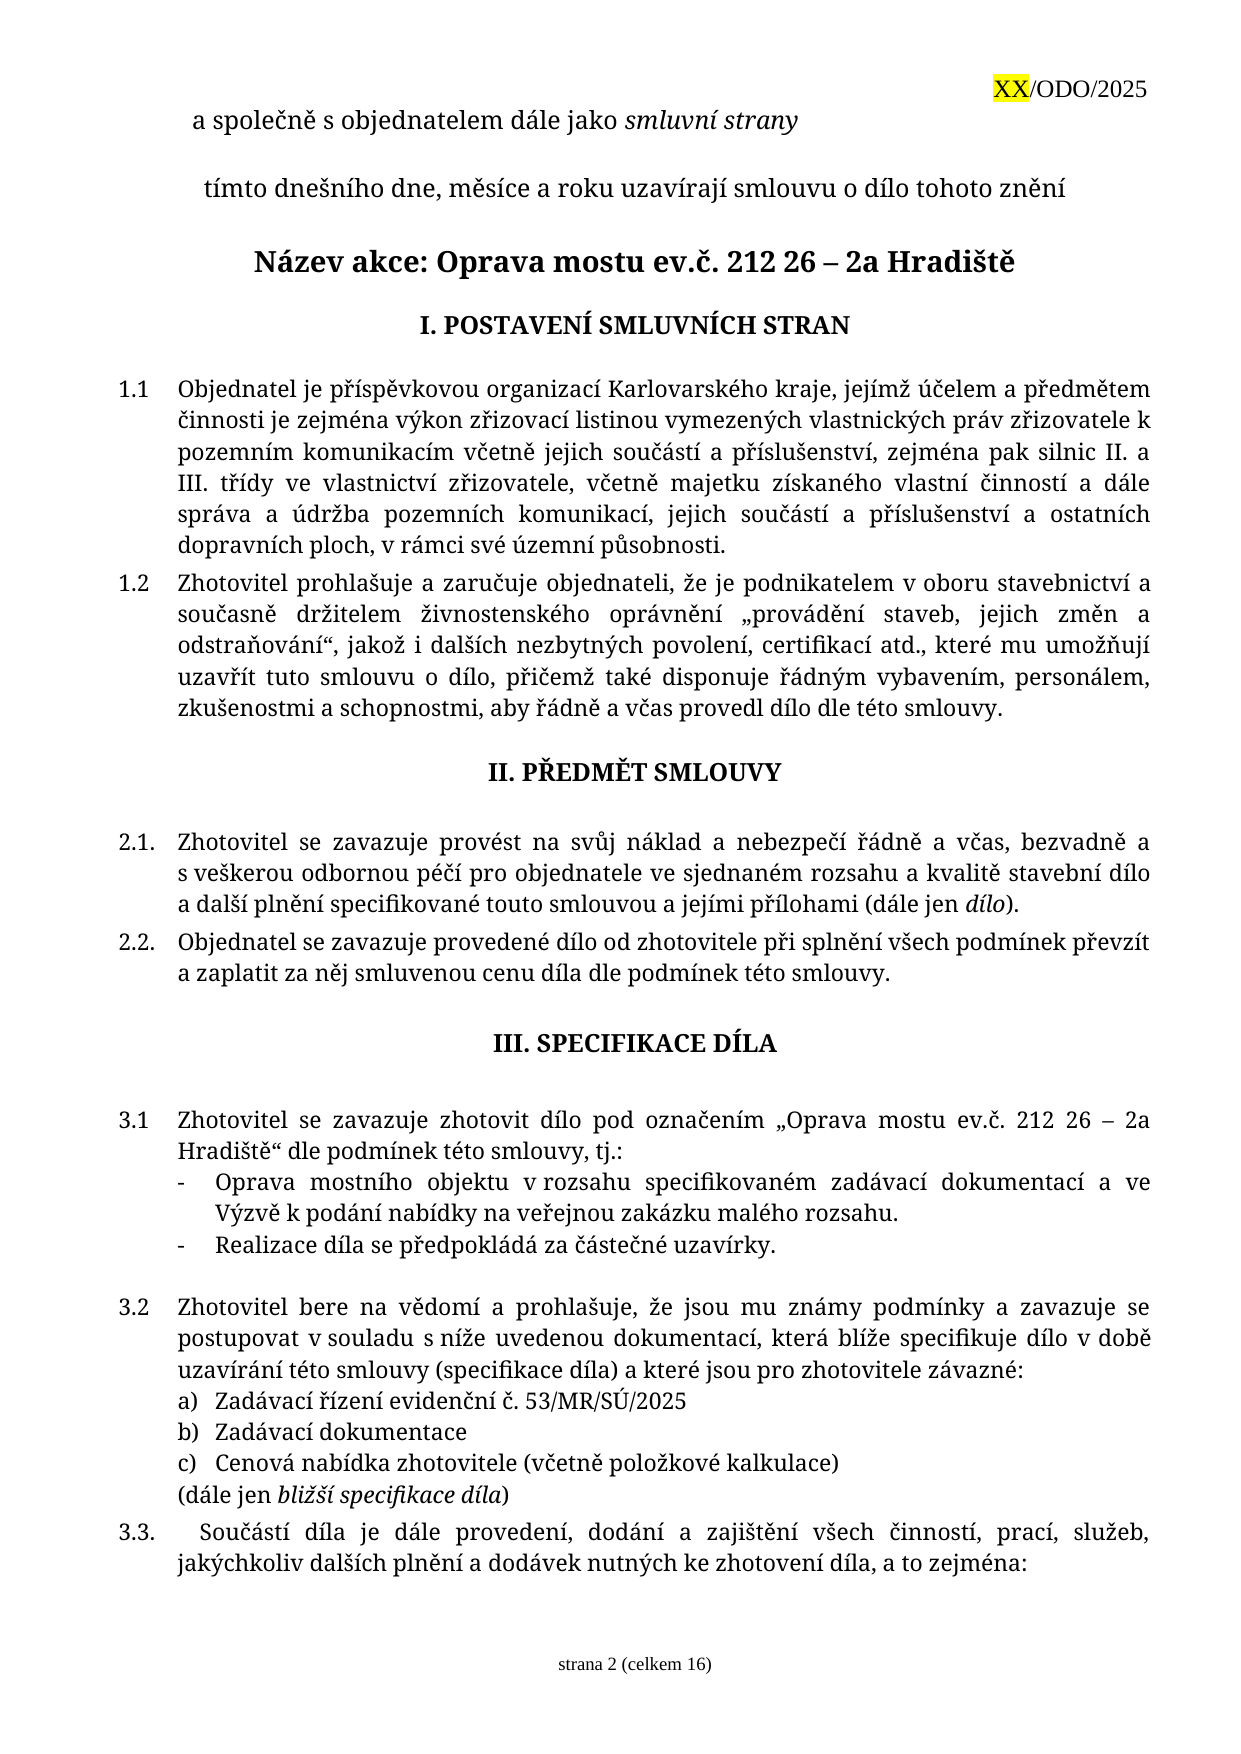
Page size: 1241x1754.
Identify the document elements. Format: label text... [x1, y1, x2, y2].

list Zadávací dokumentace [177, 1416, 1152, 1447]
list Zhotovitel se zavazuje provést na svůj náklad a nebezpečí řádně a včas, bezvadně a s veškerou odbornou péčí pro objednatele ve sjednaném rozsahu a kvalitě stavební dílo a další plnění specifikované touto smlouvou a jejími přílohami (dále jen dílo). [118, 826, 1152, 919]
text a společně s objednatelem dále jako smluvní strany [118, 102, 1152, 137]
list Zadávací řízení evidenční č. 53/MR/SÚ/2025 [177, 1385, 1152, 1416]
list Realizace díla se předpokládá za částečné uzavírky. [177, 1228, 1152, 1260]
list Zhotovitel se zavazuje zhotovit dílo pod označením „Oprava mostu ev.č. 212 26 – 2a Hradiště“ dle podmínek této smlouvy, tj.: [118, 1103, 1152, 1166]
text II. PŘEDMĚT SMLOUVY [118, 754, 1152, 788]
text Název akce: Oprava mostu ev.č. 212 26 – 2a Hradiště [118, 242, 1152, 281]
text 3.3. Součástí díla je dále provedení, dodání a zajištění všech činností, prací, služeb, jakýchkoliv dalších plnění a dodávek nutných ke zhotovení díla, a to zejména: [118, 1516, 1152, 1578]
list Zhotovitel prohlašuje a zaručuje objednateli, že je podnikatelem v oboru stavebnictví a současně držitelem živnostenského oprávnění „provádění staveb, jejich změn a odstraňování“, jakož i dalších nezbytných povolení, certifikací atd., které mu umožňují uzavřít tuto smlouvu o dílo, přičemž také disponuje řádným vybavením, personálem, zkušenostmi a schopnostmi, aby řádně a včas provedl dílo dle této smlouvy. [118, 567, 1152, 723]
text (dále jen bližší specifikace díla) [118, 1478, 1152, 1510]
list Objednatel je příspěvkovou organizací Karlovarského kraje, jejímž účelem a předmětem činnosti je zejména výkon zřizovací listinou vymezených vlastnických práv zřizovatele k pozemním komunikacím včetně jejich součástí a příslušenství, zejména pak silnic II. a III. třídy ve vlastnictví zřizovatele, včetně majetku získaného vlastní činností a dále správa a údržba pozemních komunikací, jejich součástí a příslušenství a ostatních dopravních ploch, v rámci své územní působnosti. [118, 373, 1152, 560]
list Oprava mostního objektu v rozsahu specifikovaném zadávací dokumentací a ve Výzvě k podání nabídky na veřejnou zakázku malého rozsahu. [177, 1166, 1152, 1228]
text tímto dnešního dne, měsíce a roku uzavírají smlouvu o dílo tohoto znění [118, 171, 1152, 205]
text I. POSTAVENÍ SMLUVNÍCH STRAN [118, 308, 1152, 342]
list Zhotovitel bere na vědomí a prohlašuje, že jsou mu známy podmínky a zavazuje se postupovat v souladu s níže uvedenou dokumentací, která blíže specifikuje dílo v době uzavírání této smlouvy (specifikace díla) a které jsou pro zhotovitele závazné: [118, 1291, 1152, 1385]
list Cenová nabídka zhotovitele (včetně položkové kalkulace) [177, 1447, 1152, 1478]
list Objednatel se zavazuje provedené dílo od zhotovitele při splnění všech podmínek převzít a zaplatit za něj smluvenou cenu díla dle podmínek této smlouvy. [118, 926, 1152, 988]
subtitle III. SPECIFIKACE DÍLA [118, 1026, 1152, 1060]
